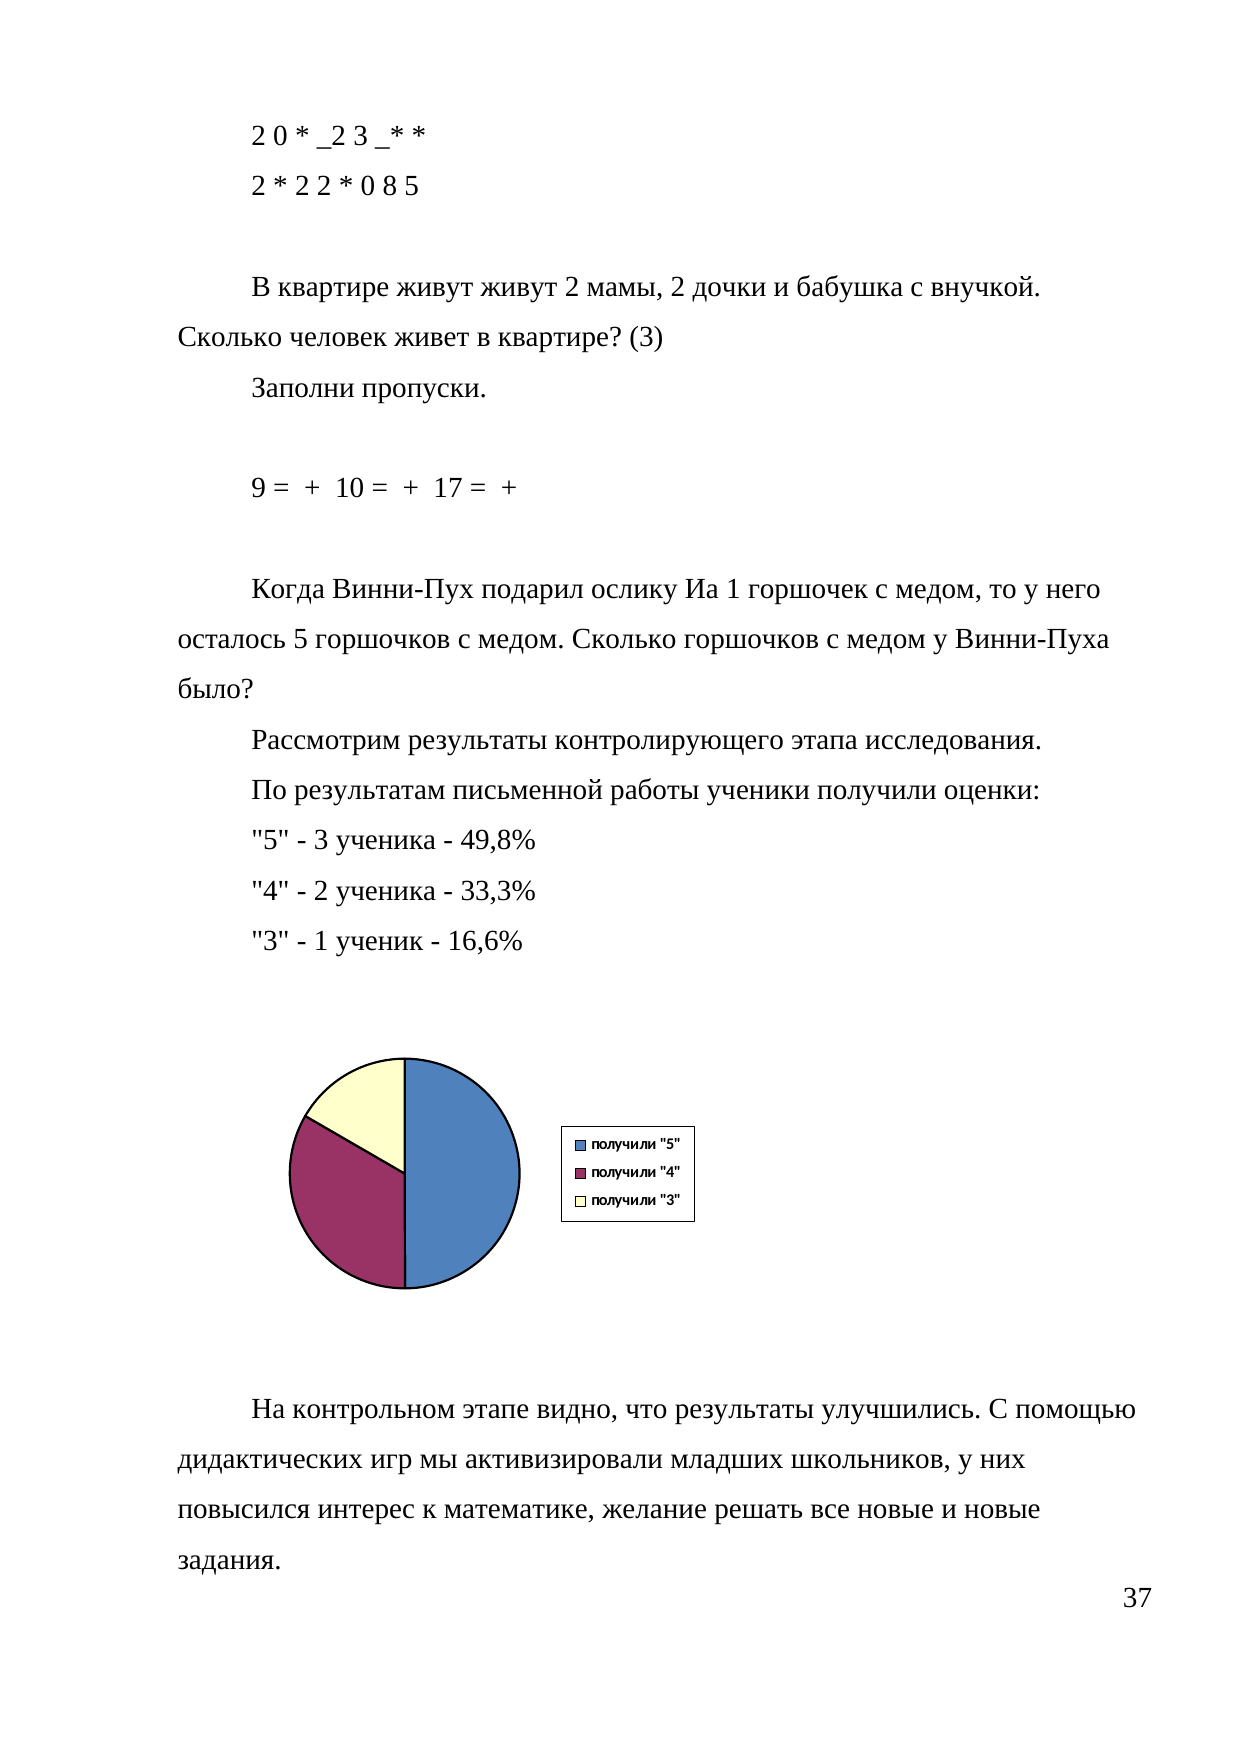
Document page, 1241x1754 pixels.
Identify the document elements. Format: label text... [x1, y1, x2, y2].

text "3" - 1 ученик - 16,6% [177, 923, 1152, 957]
text Заполни пропуски. [177, 370, 1152, 403]
text Когда Винни-Пух подарил ослику Иа 1 горшочек с медом, то у него осталось 5 горшочков с медом. Сколько горшочков с медом у Винни-Пуха было? [177, 571, 1152, 705]
text По результатам письменной работы ученики получили оценки: [177, 772, 1152, 806]
text "4" - 2 ученика - 33,3% [177, 873, 1152, 906]
text 2 * 2 2 * 0 8 5 [177, 168, 1152, 202]
text Рассмотрим результаты контролирующего этапа исследования. [177, 722, 1152, 755]
text 9 = ⁭ + ⁭ 10 = ⁭ + ⁭ 17 = ⁭ + ⁭ [177, 470, 1152, 504]
text "5" - 3 ученика - 49,8% [177, 822, 1152, 856]
text На контрольном этапе видно, что результаты улучшились. С помощью дидактических игр мы активизировали младших школьников, у них повысился интерес к математике, желание решать все новые и новые задания. [177, 1391, 1152, 1575]
text В квартире живут живут 2 мамы, 2 дочки и бабушка с внучкой. Сколько человек живет в квартире? (3) [177, 269, 1152, 353]
text 2 0 * _2 3 _* * [177, 118, 1152, 152]
